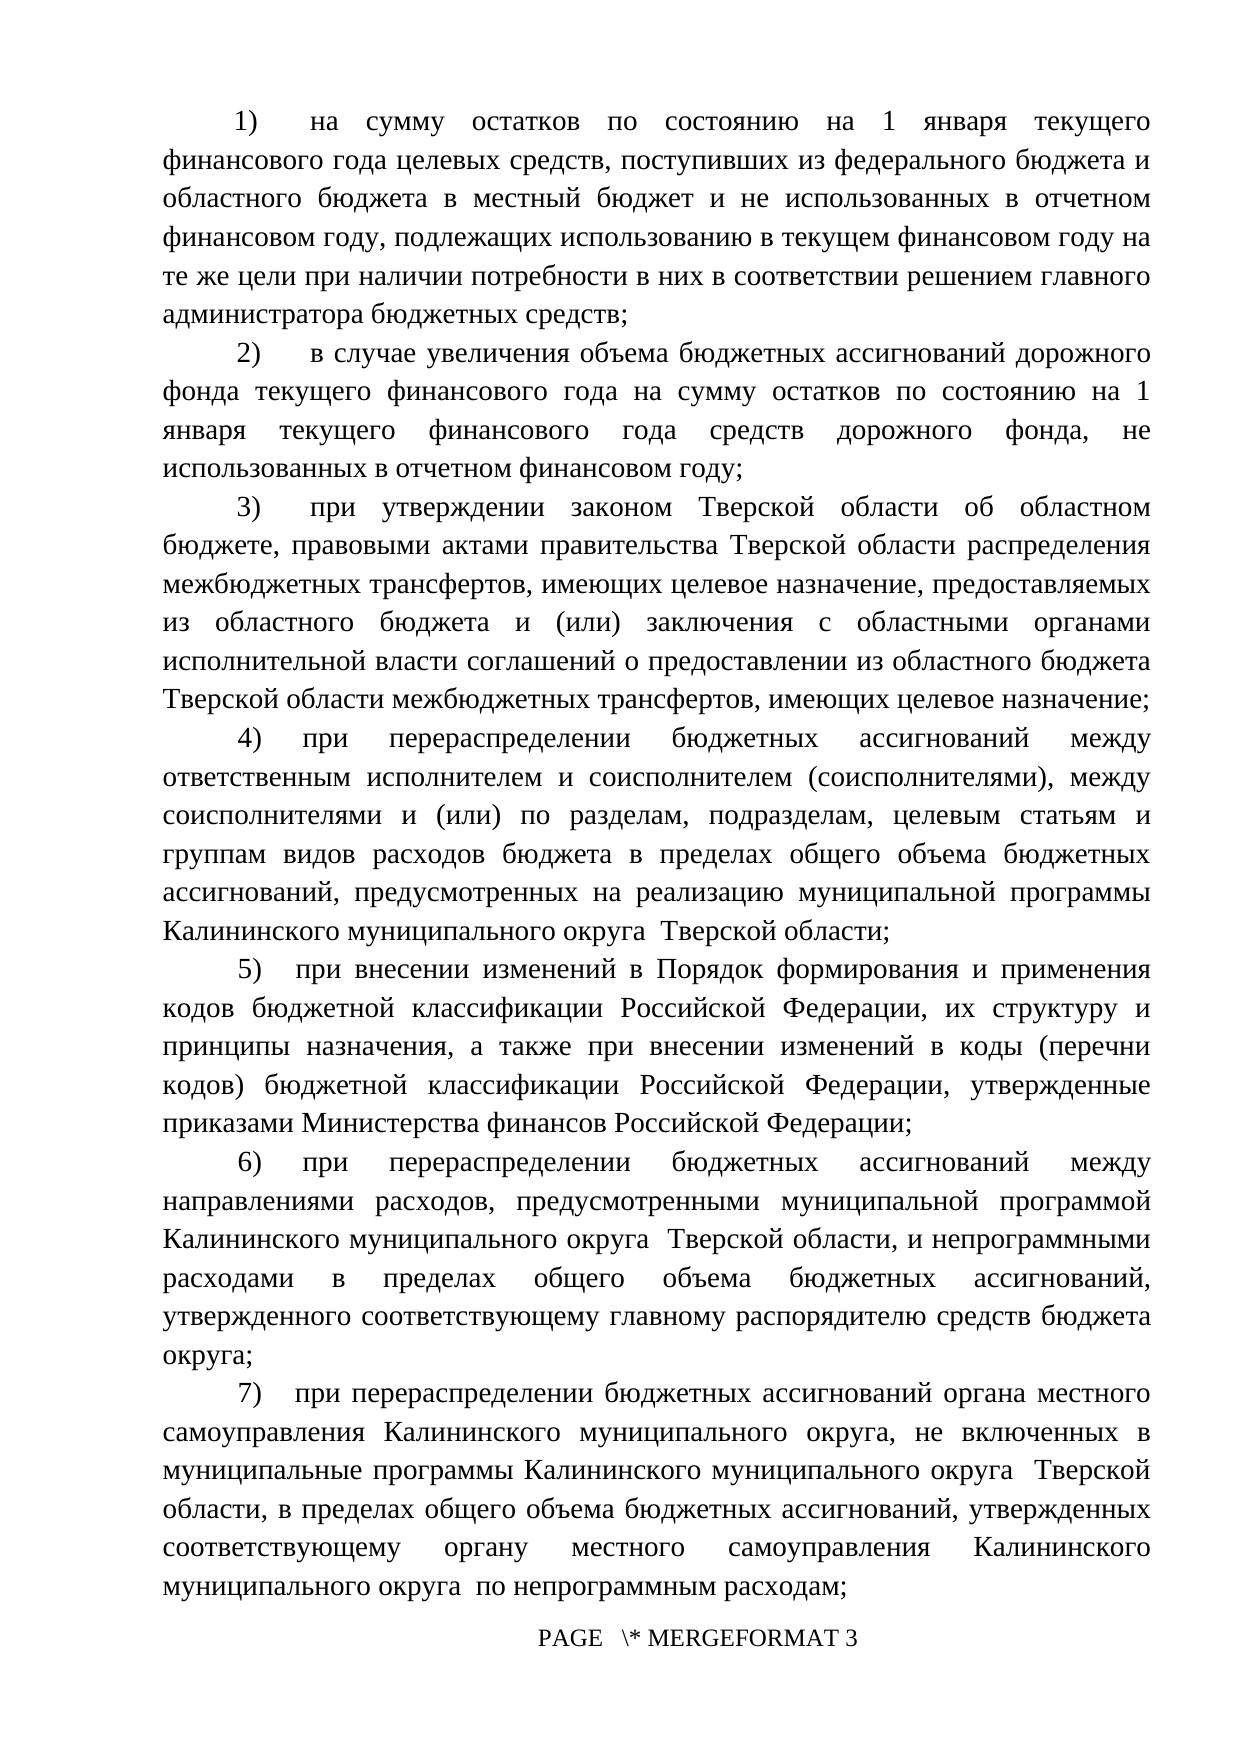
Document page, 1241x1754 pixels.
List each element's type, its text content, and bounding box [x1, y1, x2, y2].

text 1) на сумму остатков по состоянию на 1 января текущего финансового года целевых средств, поступивших из федерального бюджета и областного бюджета в местный бюджет и не использованных в отчетном финансовом году, подлежащих использованию в текущем финансовом году на те же цели при наличии потребности в них в соответствии решением главного администратора бюджетных средств; [162, 103, 1152, 330]
text 6) при перераспределении бюджетных ассигнований между направлениями расходов, предусмотренными муниципальной программой Калининского муниципального округа Тверской области, и непрограммными расходами в пределах общего объема бюджетных ассигнований, утвержденного соответствующему главному распорядителю средств бюджета округа; [162, 1144, 1152, 1370]
text 7) при перераспределении бюджетных ассигнований органа местного самоуправления Калининского муниципального округа, не включенных в муниципальные программы Калининского муниципального округа Тверской области, в пределах общего объема бюджетных ассигнований, утвержденных соответствующему органу местного самоуправления Калининского муниципального округа по непрограммным расходам; [162, 1375, 1152, 1602]
text 3) при утверждении законом Тверской области об областном бюджете, правовыми актами правительства Тверской области распределения межбюджетных трансфертов, имеющих целевое назначение, предоставляемых из областного бюджета и (или) заключения с областными органами исполнительной власти соглашений о предоставлении из областного бюджета Тверской области межбюджетных трансфертов, имеющих целевое назначение; [162, 489, 1152, 715]
text 2) в случае увеличения объема бюджетных ассигнований дорожного фонда текущего финансового года на сумму остатков по состоянию на 1 января текущего финансового года средств дорожного фонда, не использованных в отчетном финансовом году; [162, 335, 1152, 484]
text 4) при перераспределении бюджетных ассигнований между ответственным исполнителем и соисполнителем (соисполнителями), между соисполнителями и (или) по разделам, подразделам, целевым статьям и группам видов расходов бюджета в пределах общего объема бюджетных ассигнований, предусмотренных на реализацию муниципальной программы Калининского муниципального округа Тверской области; [162, 720, 1152, 946]
text 5) при внесении изменений в Порядок формирования и применения кодов бюджетной классификации Российской Федерации, их структуру и принципы назначения, а также при внесении изменений в коды (перечни кодов) бюджетной классификации Российской Федерации, утвержденные приказами Министерства финансов Российской Федерации; [162, 951, 1152, 1139]
